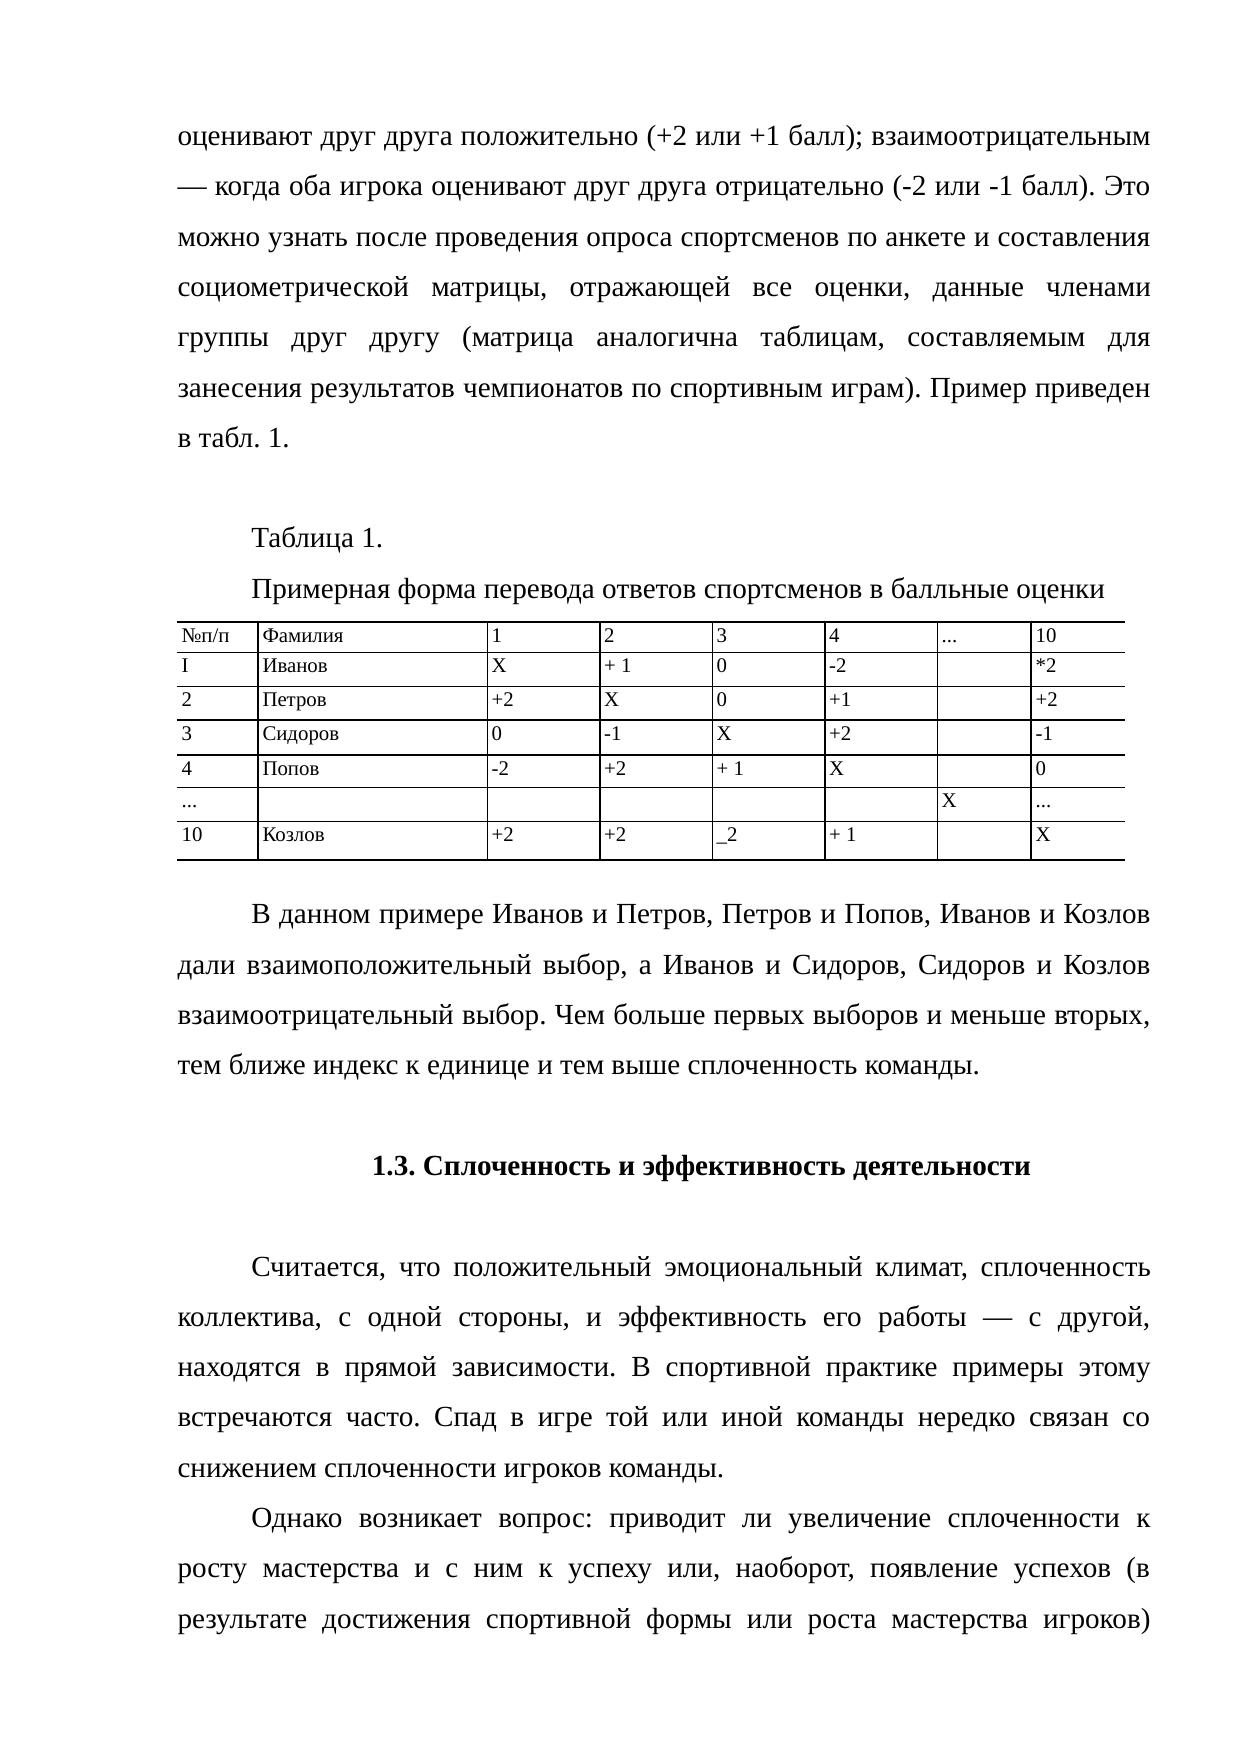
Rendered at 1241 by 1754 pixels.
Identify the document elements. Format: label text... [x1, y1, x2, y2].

table_header 4 [826, 623, 937, 652]
table_cell Попов [259, 756, 487, 787]
table_cell -2 [826, 653, 937, 686]
table_cell +2 [601, 822, 712, 859]
table_cell Сидоров [259, 721, 487, 754]
table_cell Петров [259, 687, 487, 719]
table_cell 4 [177, 756, 257, 787]
table_cell 3 [177, 721, 257, 754]
table_cell -2 [488, 756, 599, 787]
table_cell [938, 721, 1030, 754]
table_cell + 1 [713, 756, 824, 787]
table_header 3 [713, 623, 824, 652]
text В данном примере Иванов и Петров, Петров и Попов, Иванов и Козлов дали взаимоположительный выбор, а Иванов и Сидоров, Сидоров и Козлов взаимоотрицательный выбор. Чем больше первых выборов и меньше вторых, тем ближе индекс к единице и тем выше сплоченность команды. [177, 896, 1152, 1081]
table_header 1 [488, 623, 599, 652]
table_cell Козлов [259, 822, 487, 859]
table_cell _2 [713, 822, 824, 859]
table_cell X [488, 653, 599, 686]
table_cell + 1 [826, 822, 937, 859]
table_cell +2 [1032, 687, 1125, 719]
table_cell +1 [826, 687, 937, 719]
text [177, 118, 1152, 453]
table_header №п/п [177, 623, 257, 652]
table_header ... [938, 623, 1030, 652]
text Примерная форма перевода ответов спортсменов в балльные оценки [177, 571, 1152, 604]
table_cell +2 [488, 687, 599, 719]
table_cell 0 [1032, 756, 1125, 787]
table_cell +2 [488, 822, 599, 859]
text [177, 1500, 1152, 1634]
table_cell X [826, 756, 937, 787]
text Таблица 1. [177, 521, 1152, 554]
table_header 10 [1032, 623, 1125, 652]
table_cell [713, 788, 824, 821]
table_cell X [938, 788, 1030, 821]
text Считается, что положительный эмоциональный климат, сплоченность коллектива, с одной стороны, и эффективность его работы — с другой, находятся в прямой зависимости. В спортивной практике примеры этому встречаются часто. Спад в игре той или иной команды нередко связан со снижением сплоченности игроков команды. [177, 1249, 1152, 1483]
table_cell [938, 756, 1030, 787]
table_cell X [713, 721, 824, 754]
table_cell [488, 788, 599, 821]
table_cell [601, 788, 712, 821]
table_cell +2 [826, 721, 937, 754]
table_cell -1 [1032, 721, 1125, 754]
text 1.3. Сплоченность и эффективность деятельности [177, 1148, 1152, 1182]
table_cell [938, 653, 1030, 686]
table_cell I [177, 653, 257, 686]
table_cell Иванов [259, 653, 487, 686]
table_cell 0 [488, 721, 599, 754]
table_cell [826, 788, 937, 821]
table_cell -1 [601, 721, 712, 754]
table_cell ... [177, 788, 257, 821]
table_cell [938, 687, 1030, 719]
table_cell X [601, 687, 712, 719]
table_cell 0 [713, 687, 824, 719]
table_header 2 [601, 623, 712, 652]
table_cell 10 [177, 822, 257, 859]
table_header Фамилия [259, 623, 487, 652]
table_cell 2 [177, 687, 257, 719]
table_cell [938, 822, 1030, 859]
table_cell [259, 788, 487, 821]
table_cell *2 [1032, 653, 1125, 686]
table_cell X [1032, 822, 1125, 859]
table_cell + 1 [601, 653, 712, 686]
table_cell 0 [713, 653, 824, 686]
table_cell ... [1032, 788, 1125, 821]
table_cell +2 [601, 756, 712, 787]
